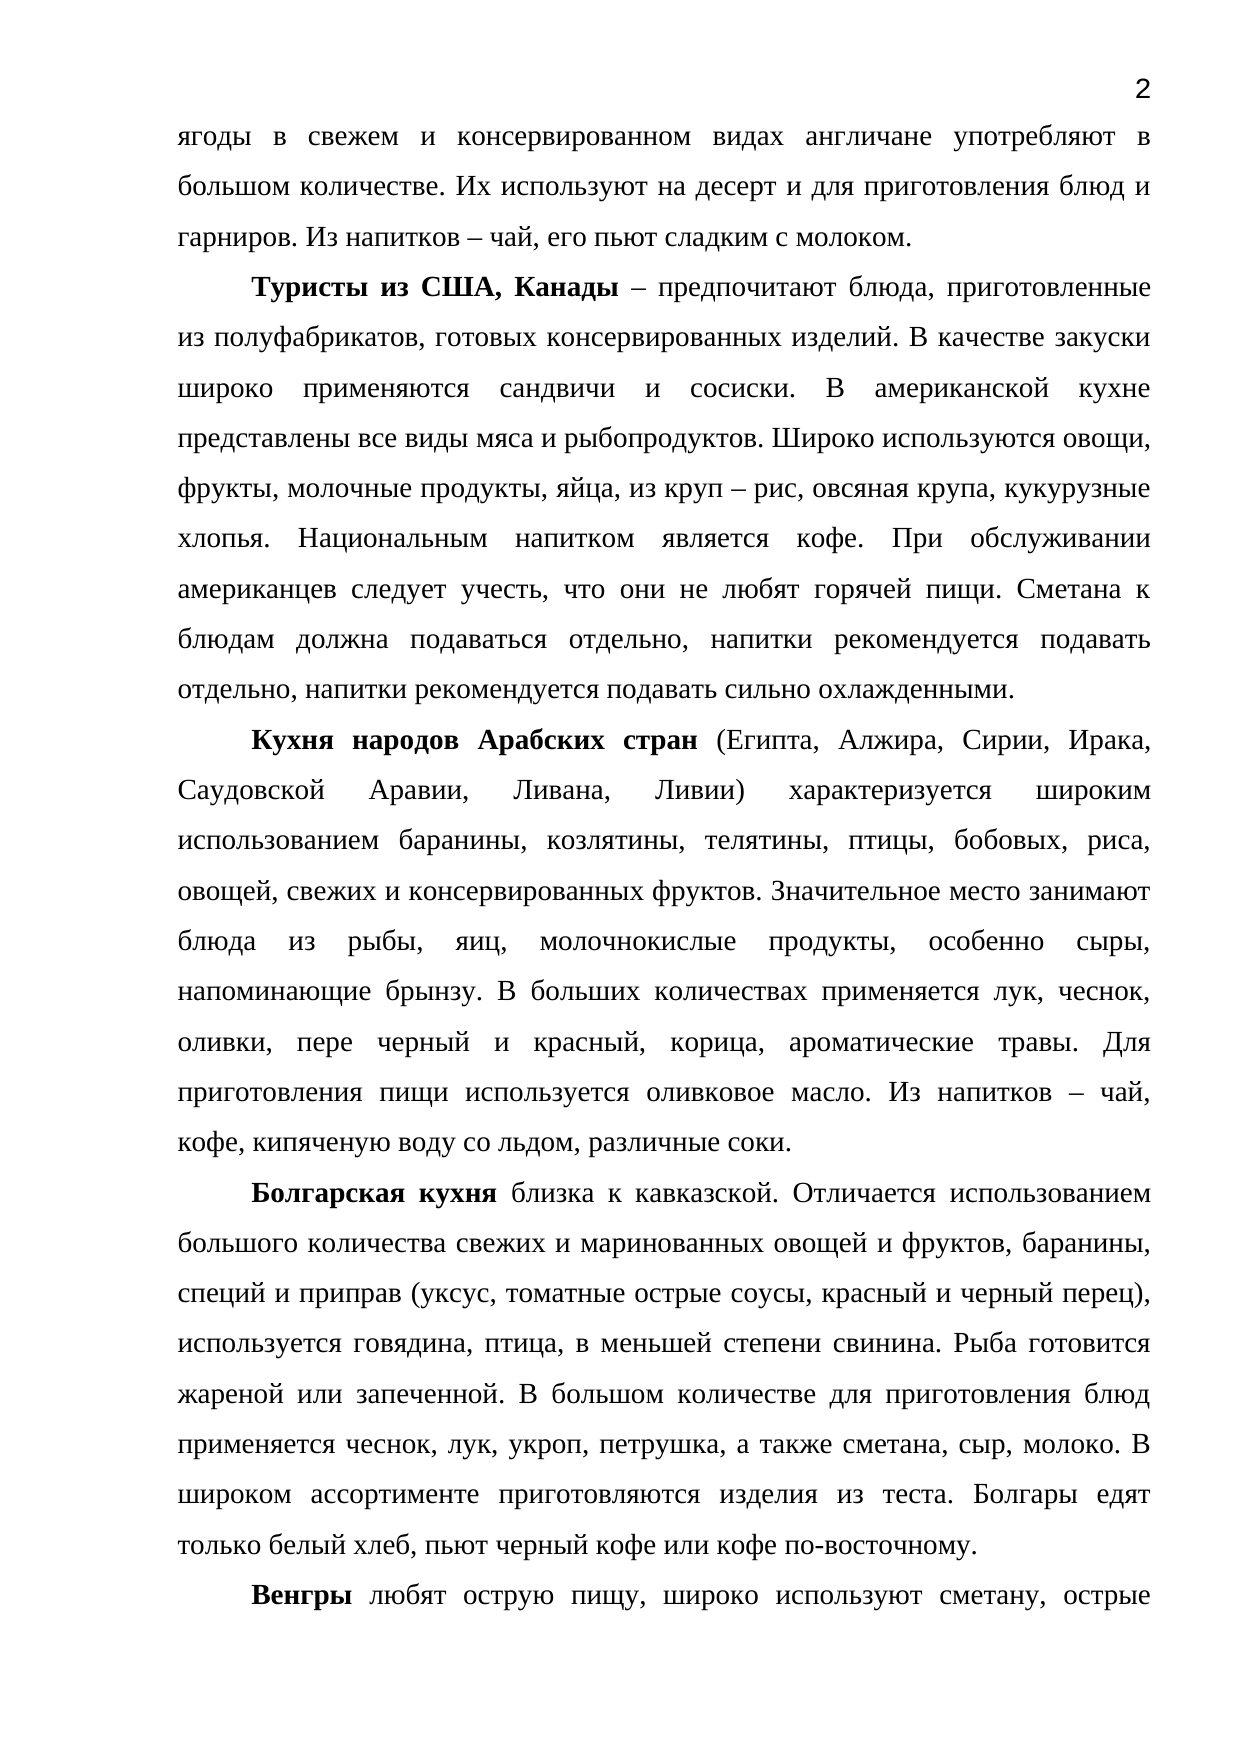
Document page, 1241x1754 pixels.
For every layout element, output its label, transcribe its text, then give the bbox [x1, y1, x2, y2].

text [177, 1577, 1152, 1611]
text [177, 118, 1152, 252]
text Туристы из США, Канады – предпочитают блюда, приготовленные из полуфабрикатов, готовых консервированных изделий. В качестве закуски широко применяются сандвичи и сосиски. В американской кухне представлены все виды мяса и рыбопродуктов. Широко используются овощи, фрукты, молочные продукты, яйца, из круп – рис, овсяная крупа, кукурузные хлопья. Национальным напитком является кофе. При обслуживании американцев следует учесть, что они не любят горячей пищи. Сметана к блюдам должна подаваться отдельно, напитки рекомендуется подавать отдельно, напитки рекомендуется подавать сильно охлажденными. [177, 269, 1152, 705]
text Болгарская кухня близка к кавказской. Отличается использованием большого количества свежих и маринованных овощей и фруктов, баранины, специй и приправ (уксус, томатные острые соусы, красный и черный перец), используется говядина, птица, в меньшей степени свинина. Рыба готовится жареной или запеченной. В большом количестве для приготовления блюд применяется чеснок, лук, укроп, петрушка, а также сметана, сыр, молоко. В широком ассортименте приготовляются изделия из теста. Болгары едят только белый хлеб, пьют черный кофе или кофе по-восточному. [177, 1175, 1152, 1560]
text Кухня народов Арабских стран (Египта, Алжира, Сирии, Ирака, Саудовской Аравии, Ливана, Ливии) характеризуется широким использованием баранины, козлятины, телятины, птицы, бобовых, риса, овощей, свежих и консервированных фруктов. Значительное место занимают блюда из рыбы, яиц, молочнокислые продукты, особенно сыры, напоминающие брынзу. В больших количествах применяется лук, чеснок, оливки, пере черный и красный, корица, ароматические травы. Для приготовления пищи используется оливковое масло. Из напитков – чай, кофе, кипяченую воду со льдом, различные соки. [177, 722, 1152, 1158]
